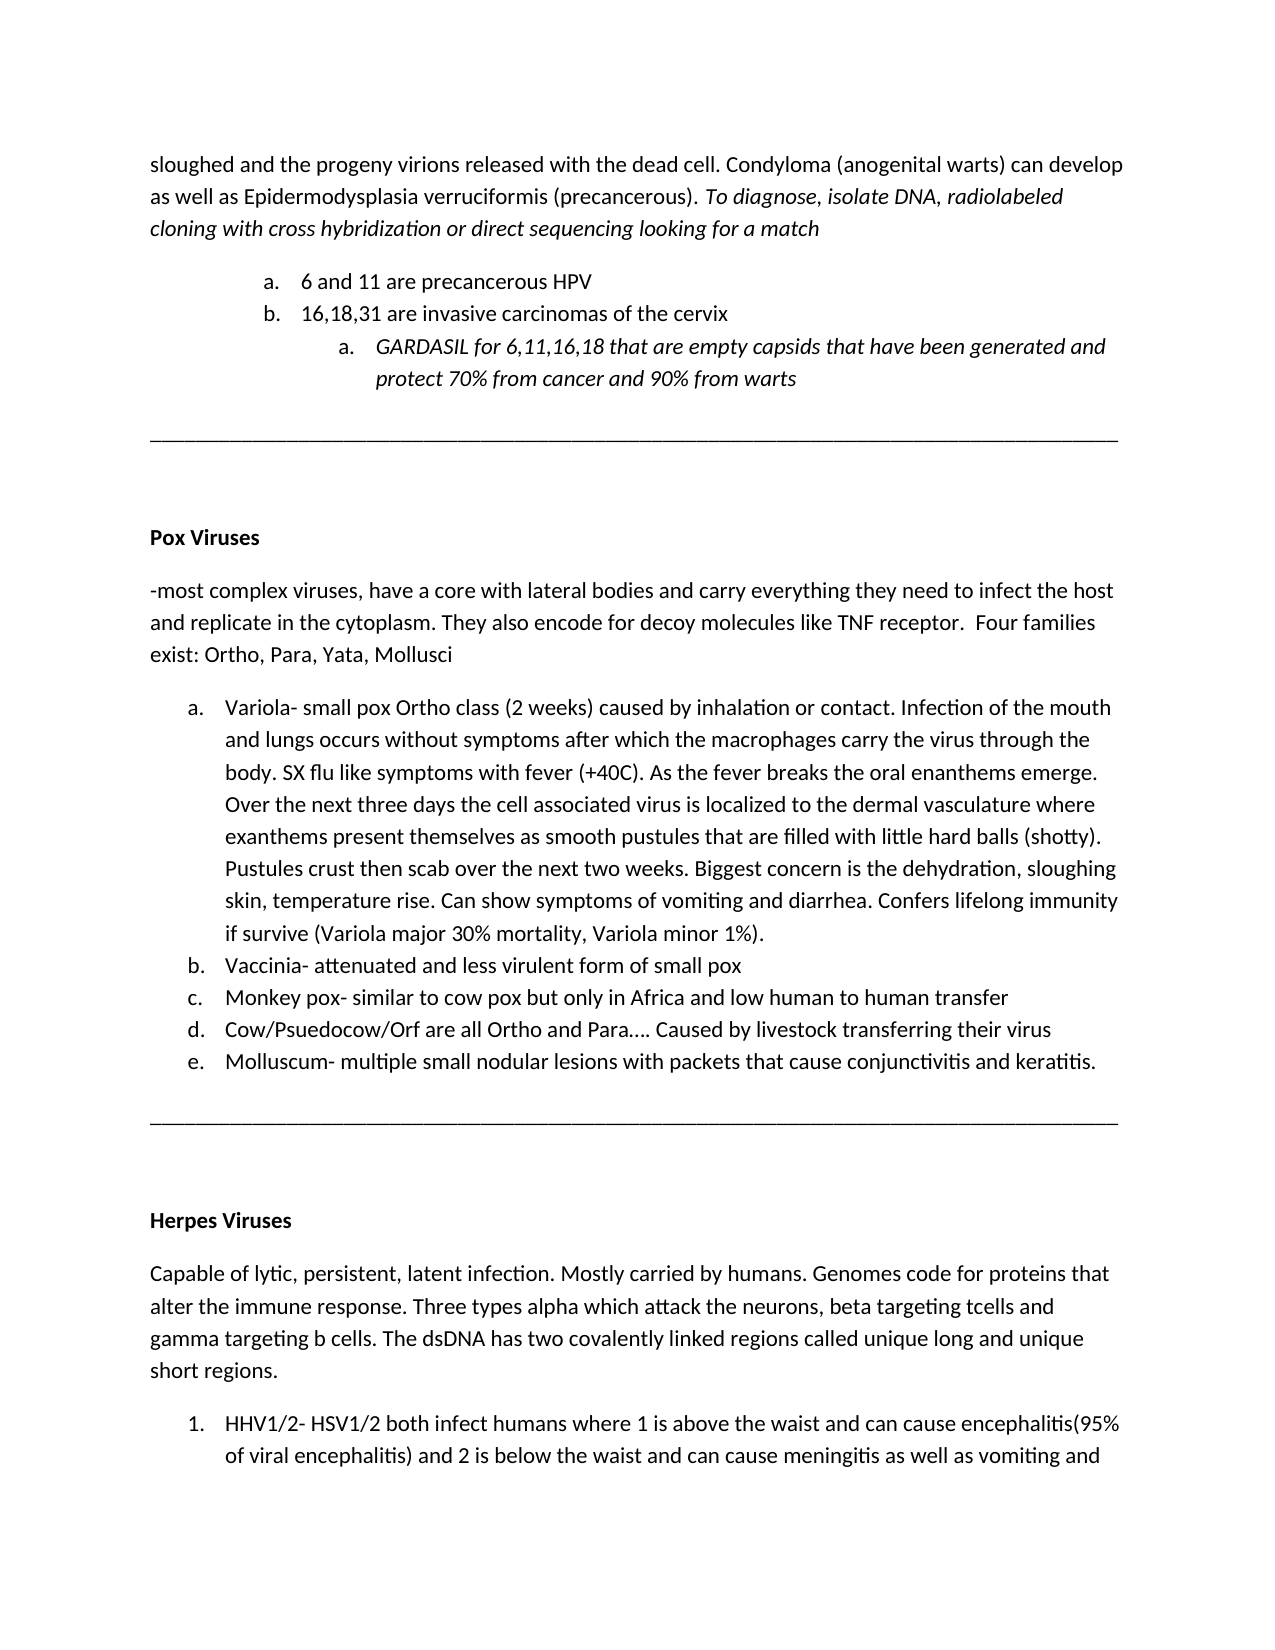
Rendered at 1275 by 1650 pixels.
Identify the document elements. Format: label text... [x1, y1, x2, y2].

list 6 and 11 are precancerous HPV [263, 267, 1125, 295]
list GARDASIL for 6,11,16,18 that are empty capsids that have been generated and protect 70% from cancer and 90% from warts [338, 332, 1125, 392]
list Vaccinia- attenuated and less virulent form of small pox [187, 951, 1125, 979]
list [187, 1409, 1125, 1469]
list Monkey pox- similar to cow pox but only in Africa and low human to human transfer [187, 983, 1125, 1011]
text Pox Viruses [150, 523, 1125, 551]
list Molluscum- multiple small nodular lesions with packets that cause conjunctivitis and keratitis. [187, 1047, 1125, 1076]
text _____________________________________________________________________________________ [150, 417, 1125, 445]
list 16,18,31 are invasive carcinomas of the cervix [263, 299, 1125, 328]
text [150, 150, 1125, 242]
text Capable of lytic, persistent, latent infection. Mostly carried by humans. Genomes code for proteins that alter the immune response. Three types alpha which attack the neurons, beta targeting tcells and gamma targeting b cells. The dsDNA has two covalently linked regions called unique long and unique short regions. [150, 1259, 1125, 1384]
text -most complex viruses, have a core with lateral bodies and carry everything they need to infect the host and replicate in the cytoplasm. They also encode for decoy molecules like TNF receptor. Four families exist: Ortho, Para, Yata, Mollusci [150, 576, 1125, 668]
text Herpes Viruses [150, 1207, 1125, 1234]
list Cow/Psuedocow/Orf are all Ortho and Para…. Caused by livestock transferring their virus [187, 1015, 1125, 1043]
list Variola- small pox Ortho class (2 weeks) caused by inhalation or contact. Infection of the mouth and lungs occurs without symptoms after which the macrophages carry the virus through the body. SX flu like symptoms with fever (+40C). As the fever breaks the oral enanthems emerge. Over the next three days the cell associated virus is localized to the dermal vasculature where exanthems present themselves as smooth pustules that are filled with little hard balls (shotty). Pustules crust then scab over the next two weeks. Biggest concern is the dehydration, sloughing skin, temperature rise. Can show symptoms of vomiting and diarrhea. Confers lifelong immunity if survive (Variola major 30% mortality, Variola minor 1%). [187, 693, 1125, 947]
text _____________________________________________________________________________________ [150, 1101, 1125, 1128]
